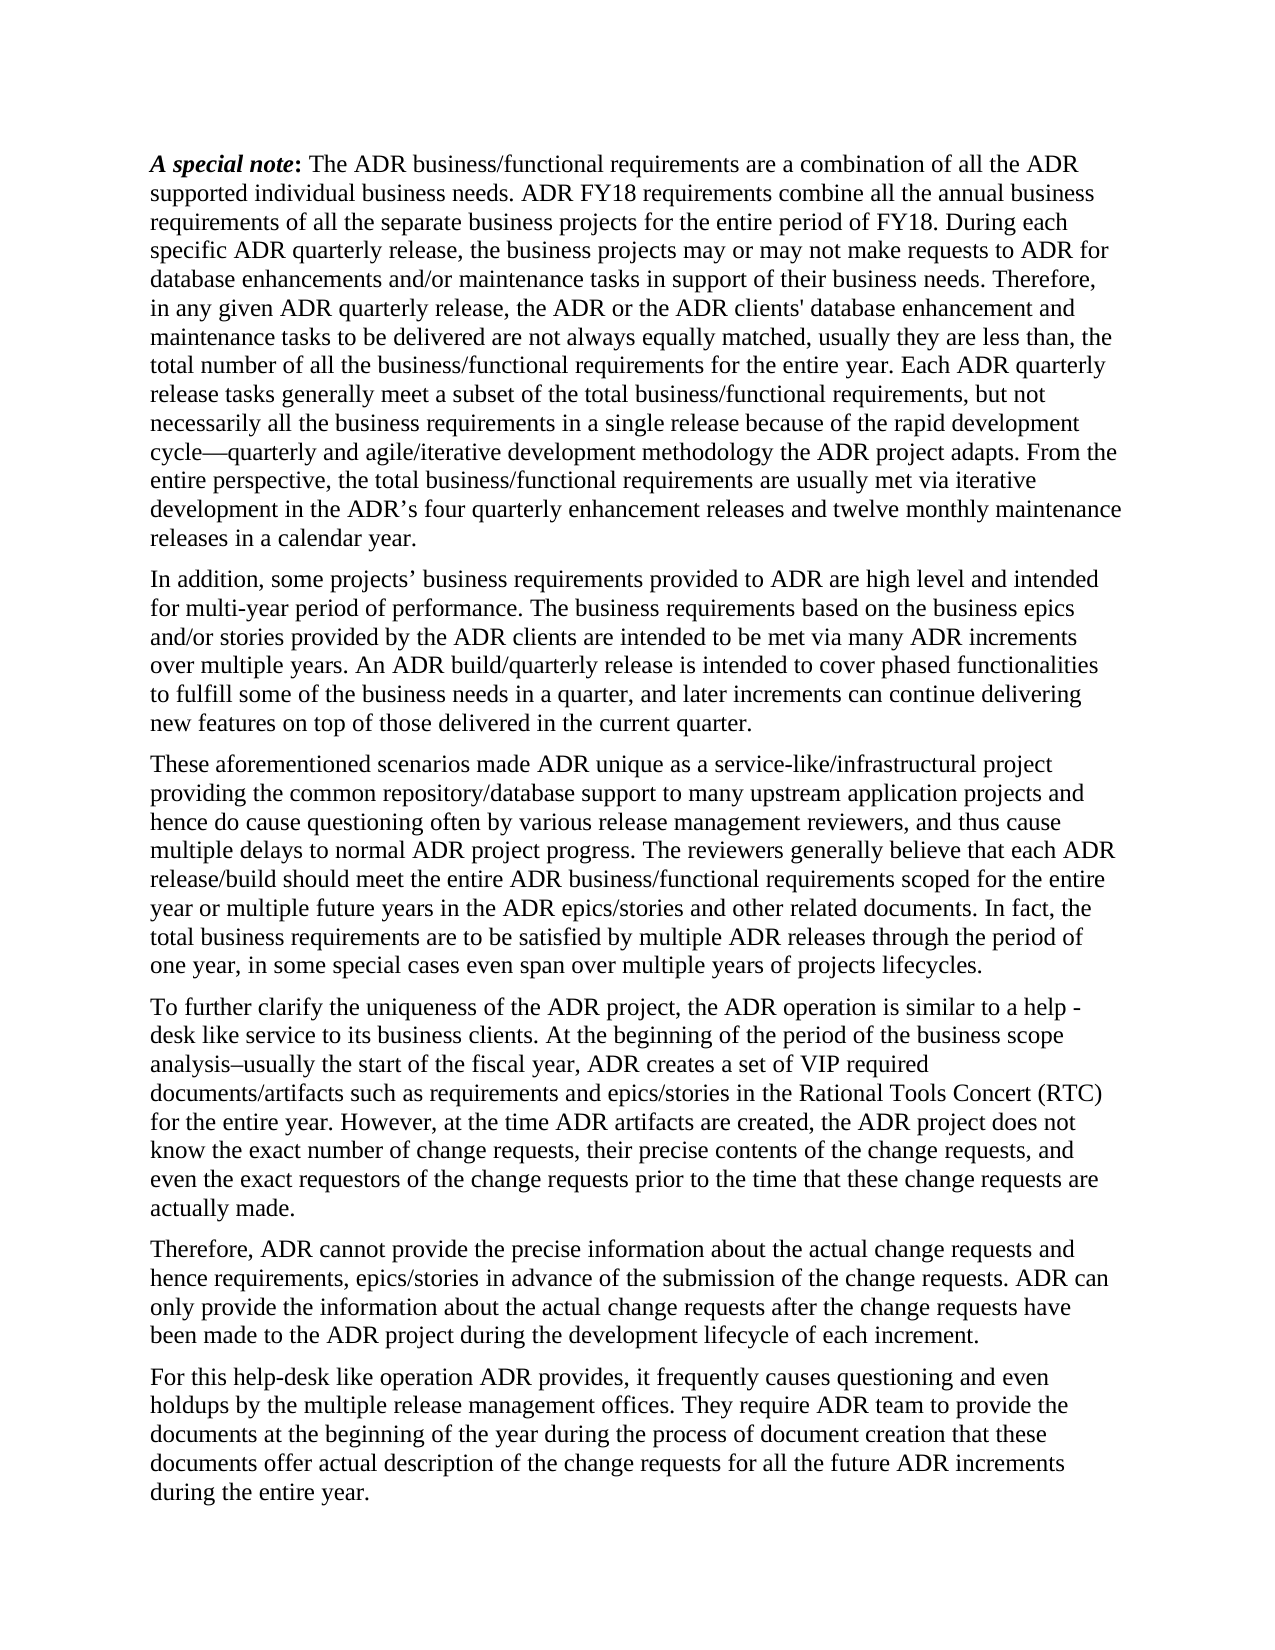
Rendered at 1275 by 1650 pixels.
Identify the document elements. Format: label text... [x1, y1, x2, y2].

text A special note: The ADR business/functional requirements are a combination of all the ADR supported individual business needs. ADR FY18 requirements combine all the annual business requirements of all the separate business projects for the entire period of FY18. During each specific ADR quarterly release, the business projects may or may not make requests to ADR for database enhancements and/or maintenance tasks in support of their business needs. Therefore, in any given ADR quarterly release, the ADR or the ADR clients' database enhancement and maintenance tasks to be delivered are not always equally matched, usually they are less than, the total number of all the business/functional requirements for the entire year. Each ADR quarterly release tasks generally meet a subset of the total business/functional requirements, but not necessarily all the business requirements in a single release because of the rapid development cycle—quarterly and agile/iterative development methodology the ADR project adapts. From the entire perspective, the total business/functional requirements are usually met via iterative development in the ADR’s four quarterly enhancement releases and twelve monthly maintenance releases in a calendar year. [150, 149, 1124, 552]
text In addition, some projects’ business requirements provided to ADR are high level and intended for multi-year period of performance. The business requirements based on the business epics and/or stories provided by the ADR clients are intended to be met via many ADR increments over multiple years. An ADR build/quarterly release is intended to cover phased functionalities to fulfill some of the business needs in a quarter, and later increments can continue delivering new features on top of those delivered in the current quarter. [150, 564, 1100, 737]
text These aforementioned scenarios made ADR unique as a service-like/infrastructural project providing the common repository/database support to many upstream application projects and hence do cause questioning often by various release management reviewers, and thus cause multiple delays to normal ADR project progress. The reviewers generally believe that each ADR release/build should meet the entire ADR business/functional requirements scoped for the entire year or multiple future years in the ADR epics/stories and other related documents. In fact, the total business requirements are to be satisfied by multiple ADR releases through the period of one year, in some special cases even span over multiple years of projects lifecycles. [150, 749, 1117, 979]
text For this help-desk like operation ADR provides, it frequently causes questioning and even holdups by the multiple release management offices. They require ADR team to provide the documents at the beginning of the year during the process of document creation that these documents offer actual description of the change requests for all the future ADR increments during the entire year. [150, 1362, 1124, 1505]
text To further clarify the uniqueness of the ADR project, the ADR operation is similar to a help - desk like service to its business clients. At the beginning of the period of the business scope analysis–usually the start of the fiscal year, ADR creates a set of VIP required documents/artifacts such as requirements and epics/stories in the Rational Tools Concert (RTC) for the entire year. However, at the time ADR artifacts are created, the ADR project does not know the exact number of change requests, their precise contents of the change requests, and even the exact requestors of the change requests prior to the time that these change requests are actually made. [150, 992, 1117, 1222]
text Therefore, ADR cannot provide the precise information about the actual change requests and hence requirements, epics/stories in advance of the submission of the change requests. ADR can only provide the information about the actual change requests after the change requests have been made to the ADR project during the development lifecycle of each increment. [150, 1234, 1112, 1349]
